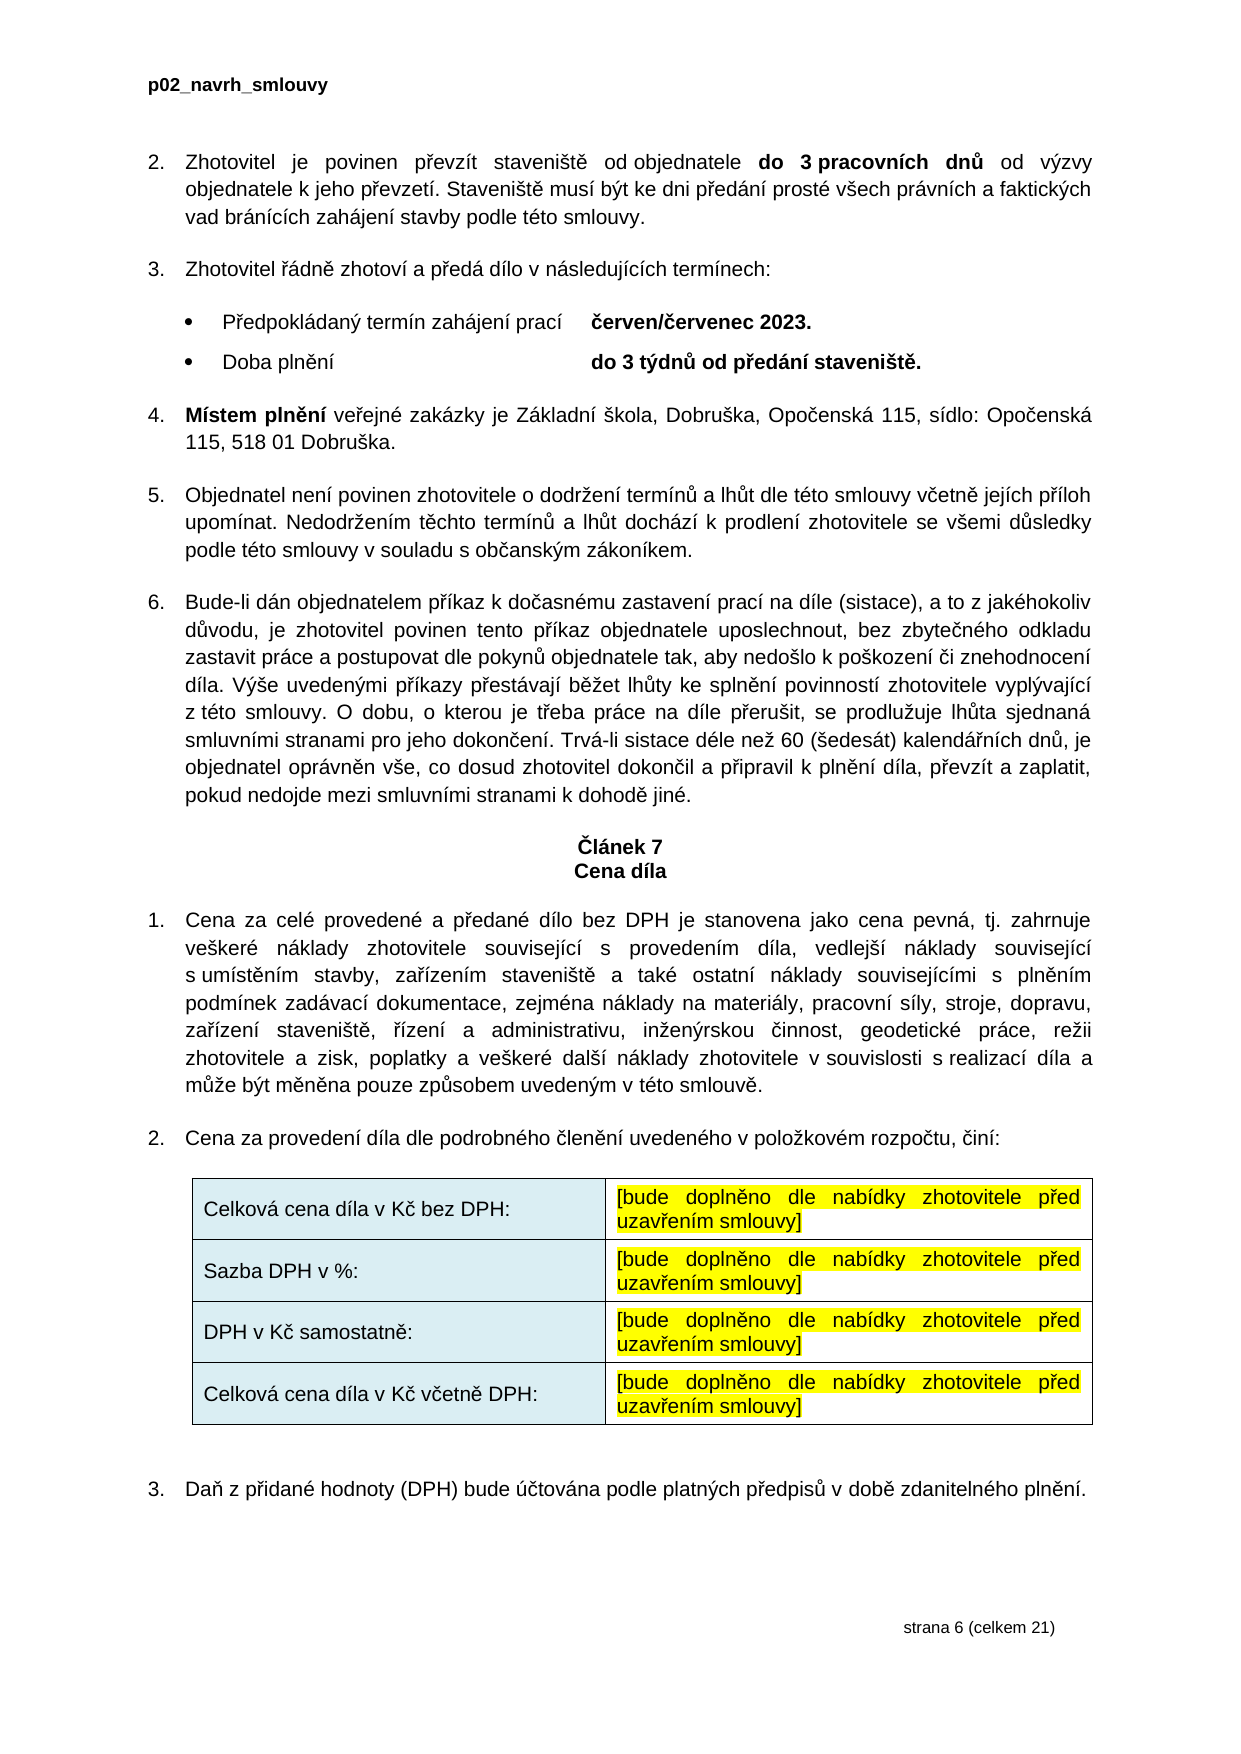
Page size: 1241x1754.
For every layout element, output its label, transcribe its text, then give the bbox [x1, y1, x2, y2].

table_cell [bude doplněno dle nabídky zhotovitele před uzavřením smlouvy] [606, 1302, 1092, 1362]
list Doba plnění do 3 týdnů od předání staveniště. [185, 350, 1092, 374]
list Místem plnění veřejné zakázky je Základní škola, Dobruška, Opočenská 115, sídlo: Opočenská 115, 518 01 Dobruška. [148, 402, 1092, 454]
table_cell DPH v Kč samostatně: [193, 1302, 605, 1362]
list Zhotovitel řádně zhotoví a předá dílo v následujících termínech: [148, 257, 1092, 281]
table_cell Sazba DPH v %: [193, 1240, 605, 1301]
list Objednatel není povinen zhotovitele o dodržení termínů a lhůt dle této smlouvy včetně jejích příloh upomínat. Nedodržením těchto termínů a lhůt dochází k prodlení zhotovitele se všemi důsledky podle této smlouvy v souladu s občanským zákoníkem. [148, 482, 1092, 561]
list Bude-li dán objednatelem příkaz k dočasnému zastavení prací na díle (sistace), a to z jakéhokoliv důvodu, je zhotovitel povinen tento příkaz objednatele uposlechnout, bez zbytečného odkladu zastavit práce a postupovat dle pokynů objednatele tak, aby nedošlo k poškození či znehodnocení díla. Výše uvedenými příkazy přestávají běžet lhůty ke splnění povinností zhotovitele vyplývající z této smlouvy. O dobu, o kterou je třeba práce na díle přerušit, se prodlužuje lhůta sjednaná smluvními stranami pro jeho dokončení. Trvá-li sistace déle než 60 (šedesát) kalendářních dnů, je objednatel oprávněn vše, co dosud zhotovitel dokončil a připravil k plnění díla, převzít a zaplatit, pokud nedojde mezi smluvními stranami k dohodě jiné. [148, 590, 1092, 806]
list Daň z přidané hodnoty (DPH) bude účtována podle platných předpisů v době zdanitelného plnění. [148, 1477, 1092, 1501]
list Cena za provedení díla dle podrobného členění uvedeného v položkovém rozpočtu, činí: [148, 1125, 1092, 1149]
table_header [bude doplněno dle nabídky zhotovitele před uzavřením smlouvy] [606, 1179, 1092, 1239]
table_header Celková cena díla v Kč bez DPH: [193, 1179, 605, 1239]
list Předpokládaný termín zahájení prací červen/červenec 2023. [185, 310, 1092, 334]
table_cell [bude doplněno dle nabídky zhotovitele před uzavřením smlouvy] [606, 1363, 1092, 1424]
list Cena za celé provedené a předané dílo bez DPH je stanovena jako cena pevná, tj. zahrnuje veškeré náklady zhotovitele související s provedením díla, vedlejší náklady související s umístěním stavby, zařízením staveniště a také ostatní náklady souvisejícími s plněním podmínek zadávací dokumentace, zejména náklady na materiály, pracovní síly, stroje, dopravu, zařízení staveniště, řízení a administrativu, inženýrskou činnost, geodetické práce, režii zhotovitele a zisk, poplatky a veškeré další náklady zhotovitele v souvislosti s realizací díla a může být měněna pouze způsobem uvedeným v této smlouvě. [148, 908, 1092, 1097]
subtitle Cena díla [148, 859, 1092, 883]
table_cell Celková cena díla v Kč včetně DPH: [193, 1363, 605, 1424]
text Článek 7 [148, 835, 1092, 859]
table_cell [bude doplněno dle nabídky zhotovitele před uzavřením smlouvy] [606, 1240, 1092, 1301]
list Zhotovitel je povinen převzít staveniště od objednatele do 3 pracovních dnů od výzvy objednatele k jeho převzetí. Staveniště musí být ke dni předání prosté všech právních a faktických vad bránících zahájení stavby podle této smlouvy. [148, 150, 1092, 229]
